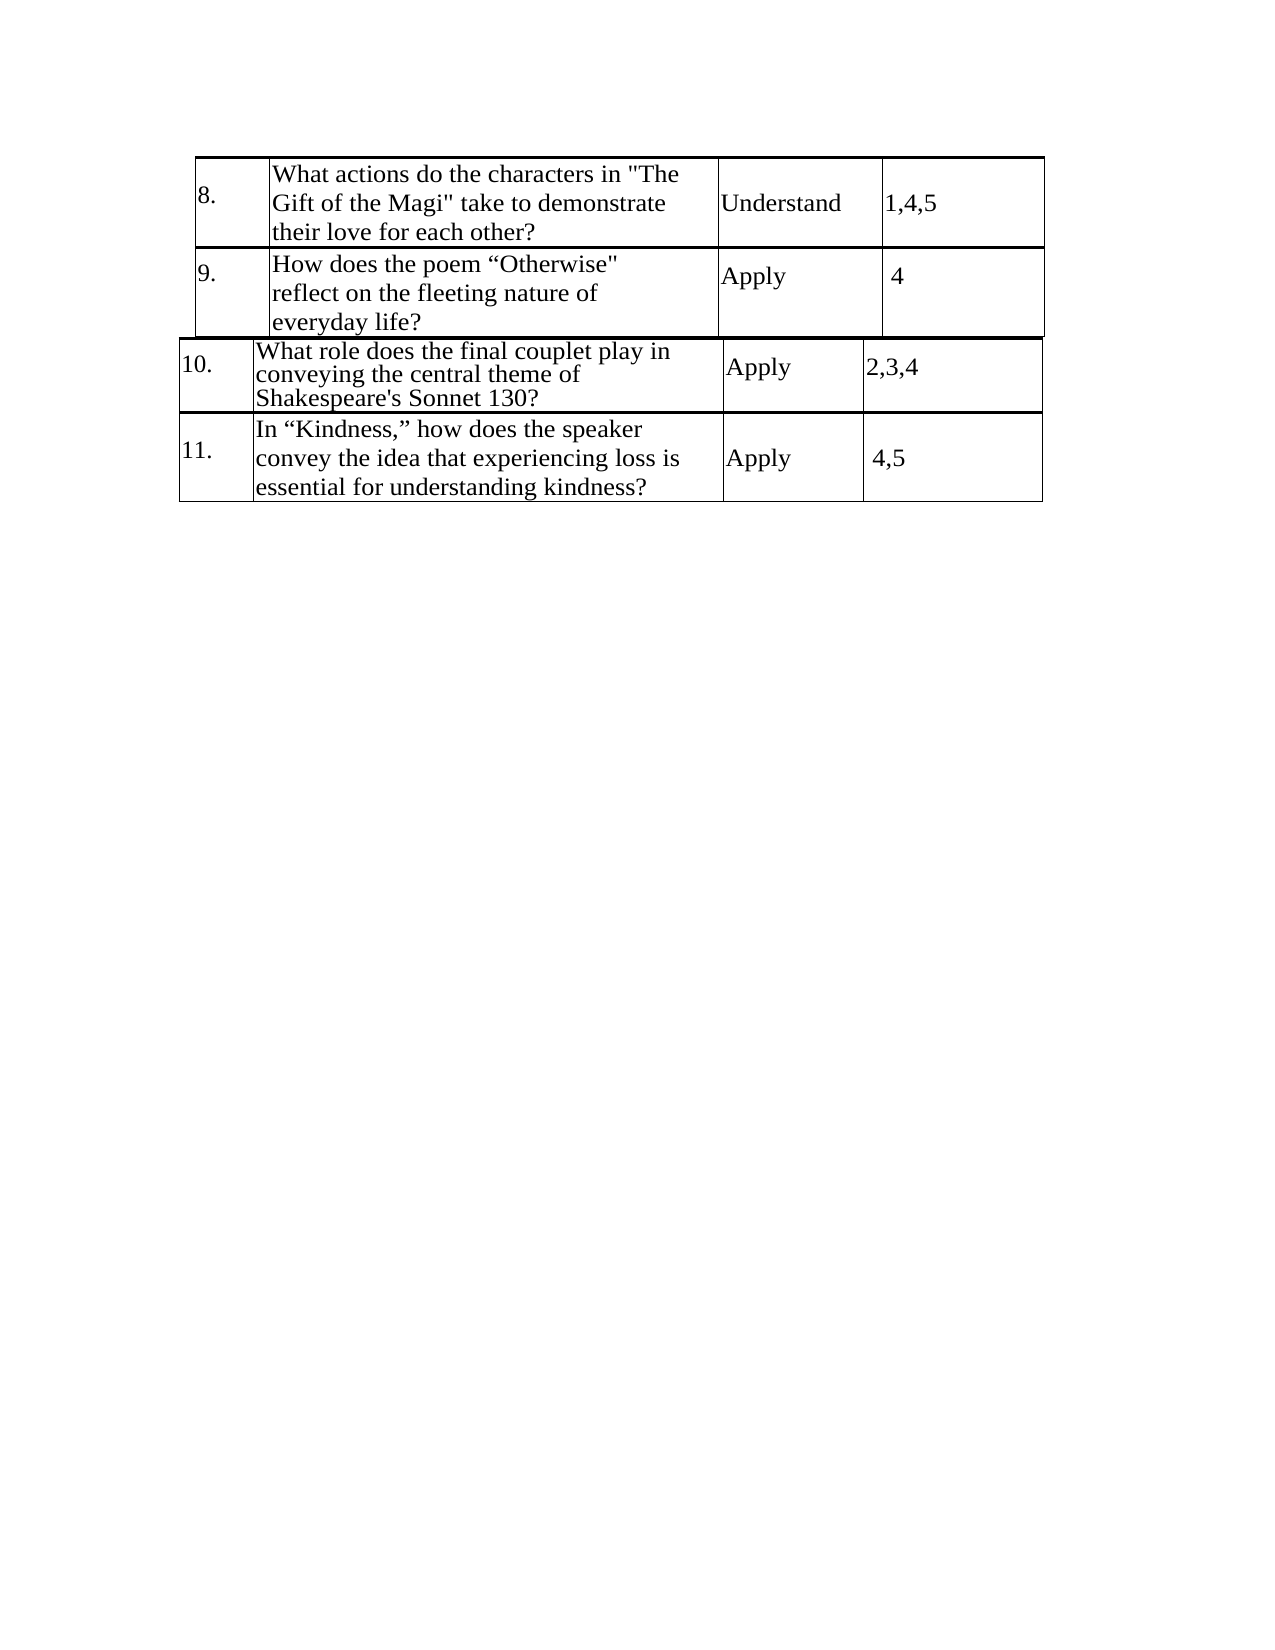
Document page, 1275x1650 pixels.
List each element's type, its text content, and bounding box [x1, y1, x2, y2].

table_cell How does the poem “Otherwise" reflect on the fleeting nature of everyday life? [270, 249, 718, 336]
table_cell 9. [196, 249, 269, 336]
table_cell 1,4,5 [883, 159, 1044, 246]
table_cell Apply [724, 414, 863, 501]
table_cell 11. [180, 414, 253, 501]
table_cell 4 [883, 249, 1044, 336]
table_cell Understand [719, 159, 882, 246]
table_header 10. [180, 340, 253, 411]
table_header What role does the final couplet play in conveying the central theme of Shakespeare's Sonnet 130? [254, 340, 723, 411]
table_header Apply [724, 340, 863, 411]
table_cell 4,5 [864, 414, 1042, 501]
table_cell In “Kindness,” how does the speaker convey the idea that experiencing loss is essential for understanding kindness? [254, 414, 723, 501]
table_header 2,3,4 [864, 340, 1042, 411]
table_cell 8. [196, 159, 269, 246]
table_cell Apply [719, 249, 882, 336]
table_cell What actions do the characters in "The Gift of the Magi" take to demonstrate their love for each other? [270, 159, 718, 246]
